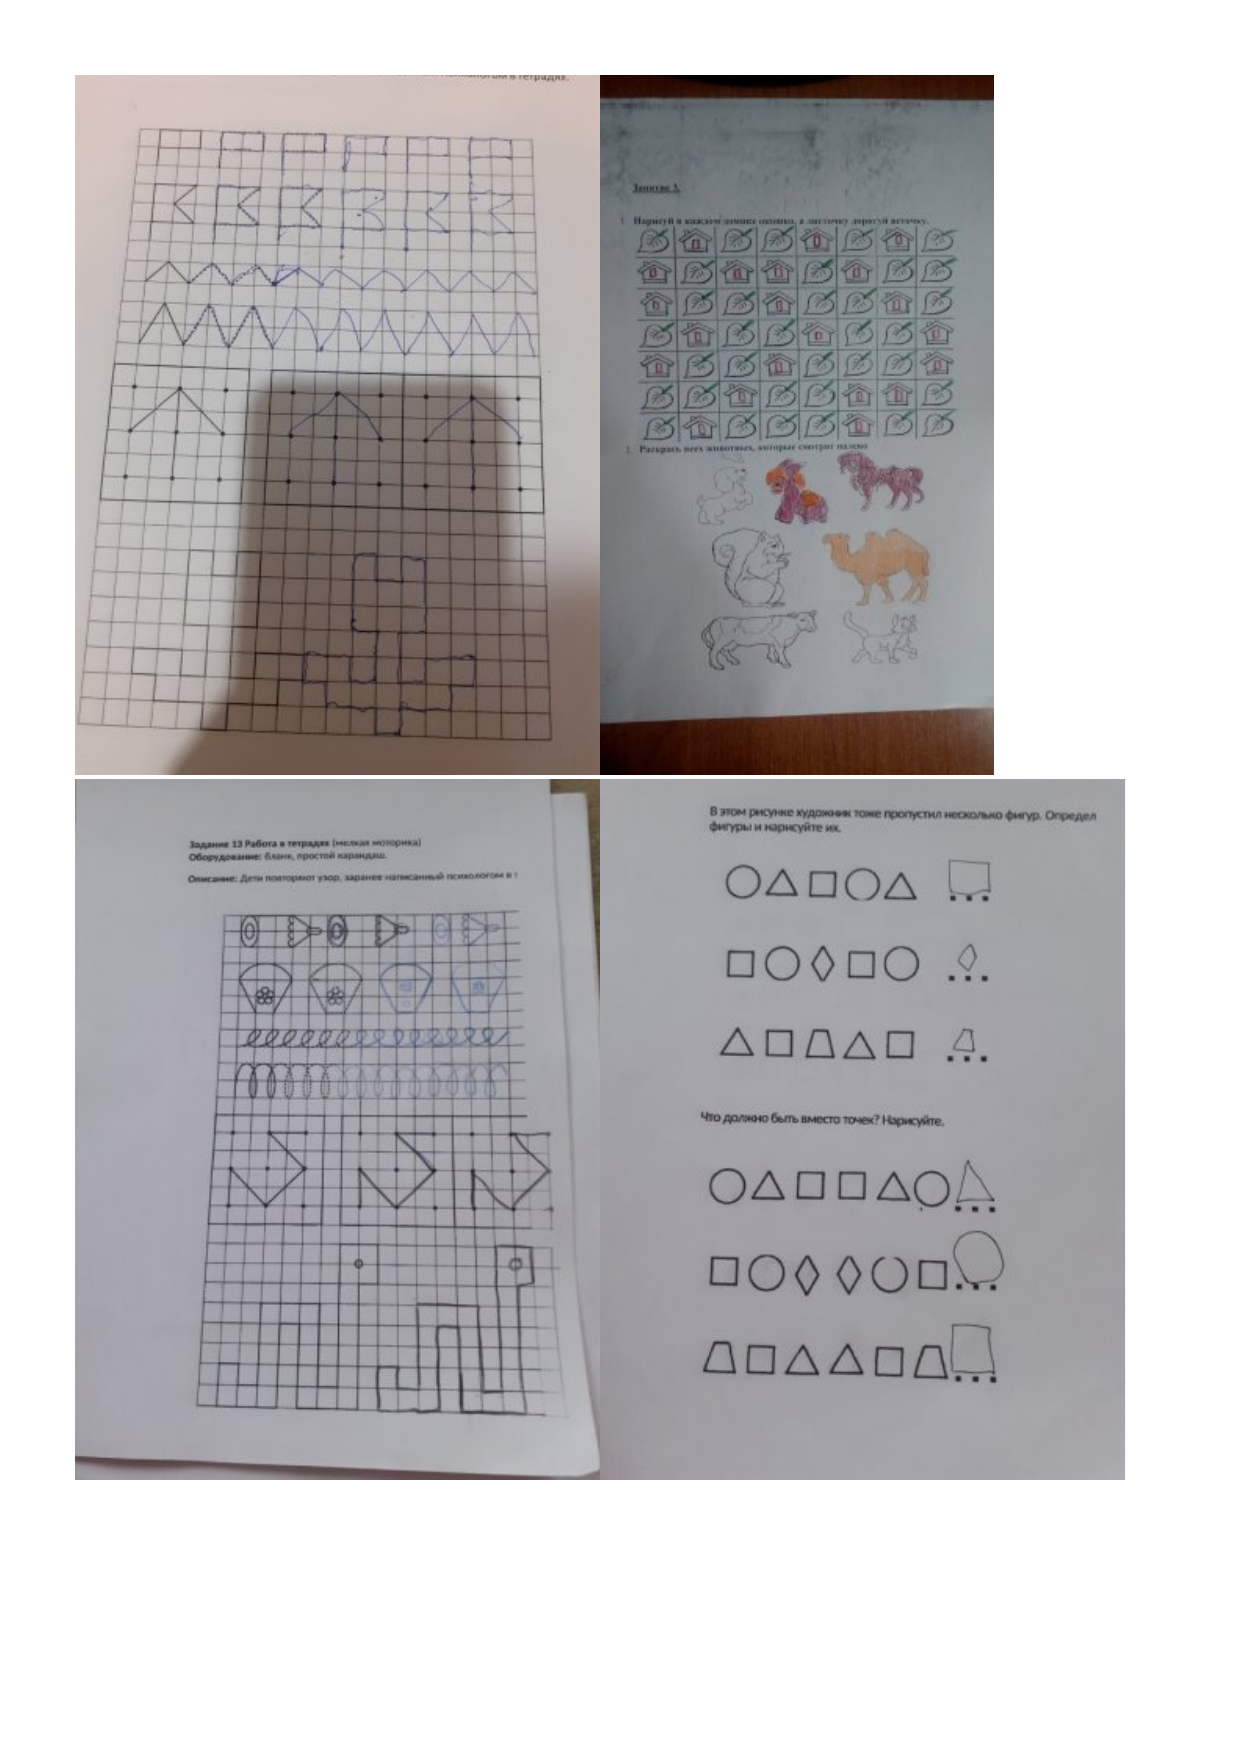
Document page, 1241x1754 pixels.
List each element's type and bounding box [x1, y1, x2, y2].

picture [75, 779, 1125, 1480]
picture [75, 75, 994, 775]
